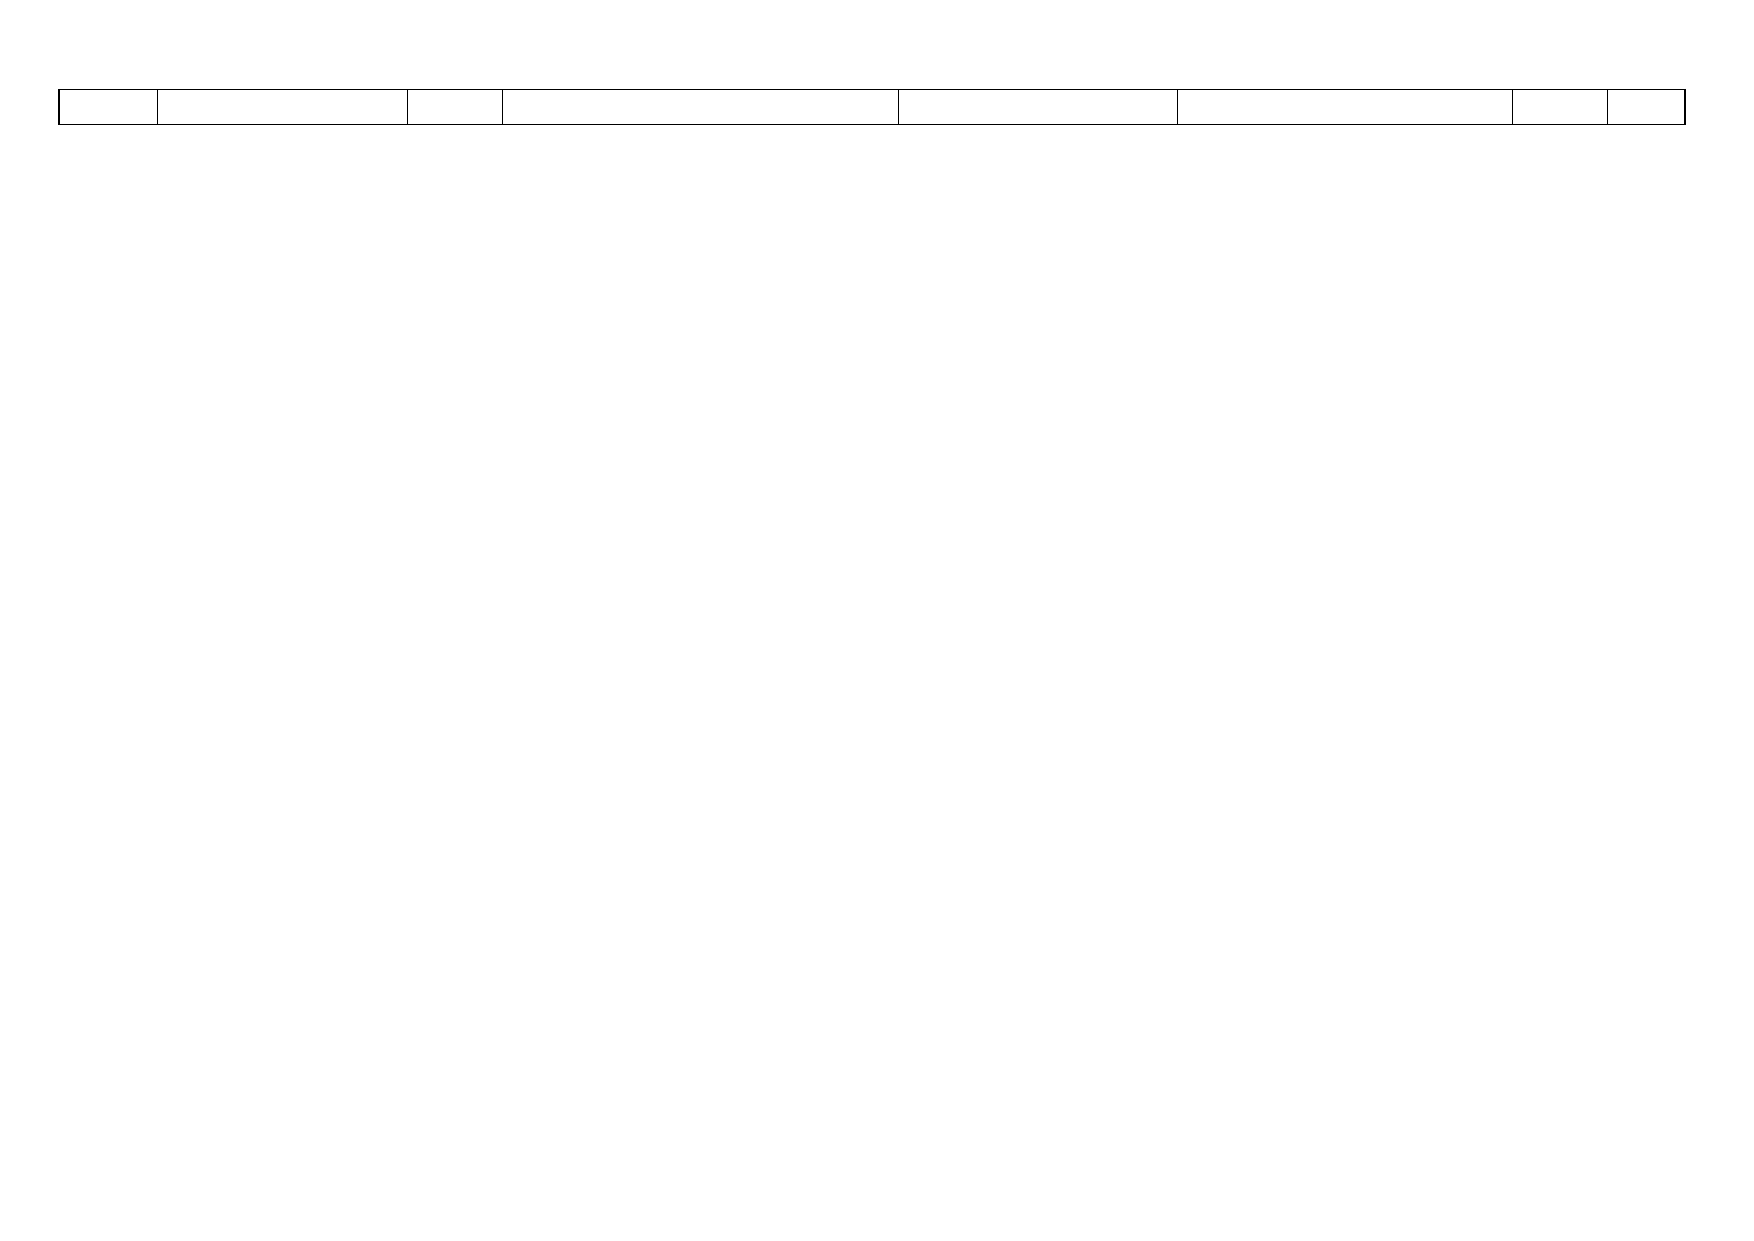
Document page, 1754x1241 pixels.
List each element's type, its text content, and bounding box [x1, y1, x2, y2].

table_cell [158, 90, 407, 124]
table_cell 1 [408, 90, 502, 124]
table_cell 46 [60, 90, 157, 124]
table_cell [899, 90, 1177, 124]
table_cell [1178, 90, 1512, 124]
table_cell [1513, 90, 1607, 124]
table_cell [503, 90, 898, 124]
table_cell [1608, 90, 1684, 124]
